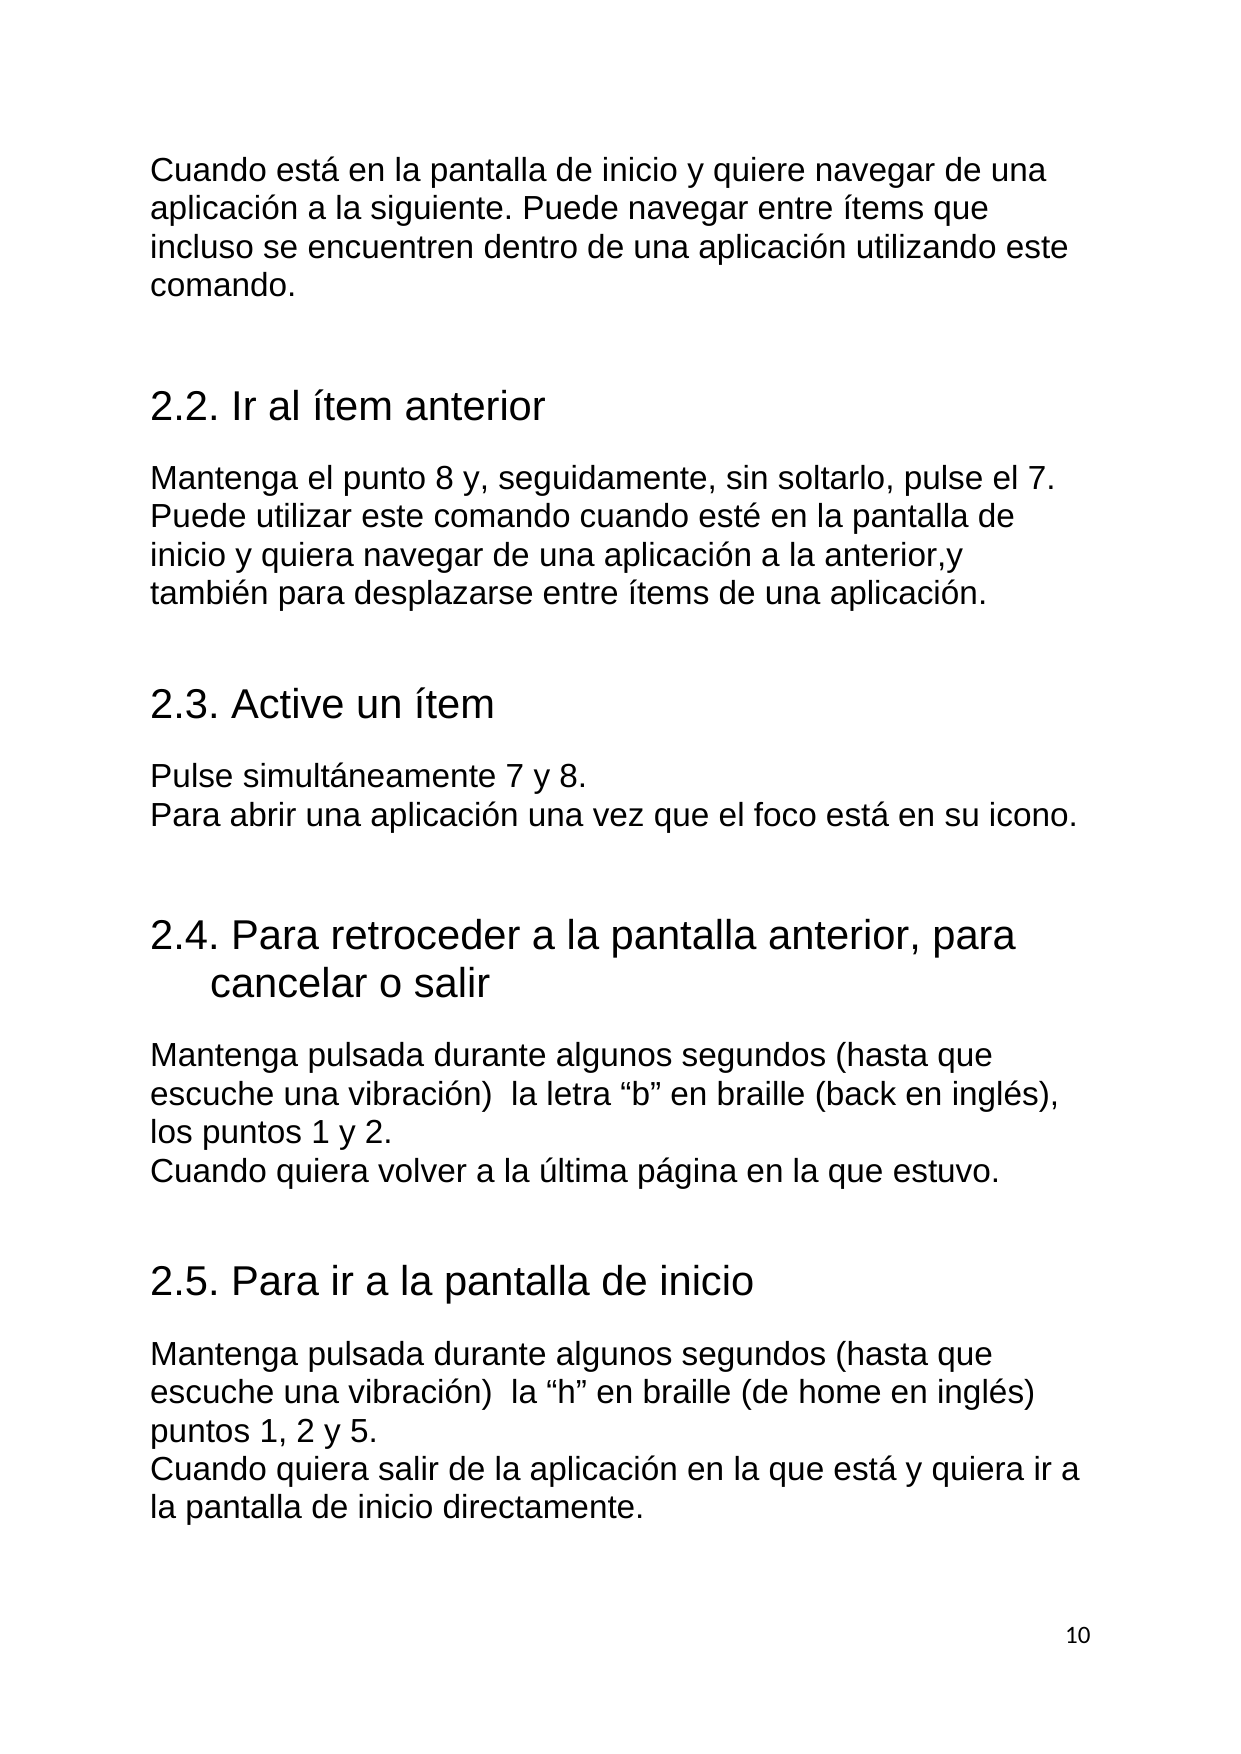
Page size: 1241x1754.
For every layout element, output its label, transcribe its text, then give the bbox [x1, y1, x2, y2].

text Mantenga el punto 8 y, seguidamente, sin soltarlo, pulse el 7. [150, 458, 1090, 496]
text Cuando quiera salir de la aplicación en la que está y quiera ir a la pantalla de inicio directamente. [150, 1449, 1090, 1526]
text Cuando está en la pantalla de inicio y quiere navegar de una aplicación a la siguiente. Puede navegar entre ítems que incluso se encuentren dentro de una aplicación utilizando este comando. [150, 150, 1090, 304]
subtitle 2.4. Para retroceder a la pantalla anterior, para cancelar o salir [150, 910, 1090, 1006]
text Cuando quiera volver a la última página en la que estuvo. [150, 1151, 1090, 1189]
subtitle 2.5. Para ir a la pantalla de inicio [150, 1257, 1090, 1304]
text Puede utilizar este comando cuando esté en la pantalla de inicio y quiera navegar de una aplicación a la anterior,y también para desplazarse entre ítems de una aplicación. [150, 496, 1090, 612]
subtitle 2.2. Ir al ítem anterior [150, 381, 1090, 429]
text Mantenga pulsada durante algunos segundos (hasta que escuche una vibración) la letra “b” en braille (back en inglés), los puntos 1 y 2. [150, 1035, 1090, 1151]
text Para abrir una aplicación una vez que el foco está en su icono. [150, 795, 1090, 833]
subtitle 2.3. Active un ítem [150, 679, 1090, 727]
text Pulse simultáneamente 7 y 8. [150, 756, 1090, 795]
text Mantenga pulsada durante algunos segundos (hasta que escuche una vibración) la “h” en braille (de home en inglés) puntos 1, 2 y 5. [150, 1334, 1090, 1449]
